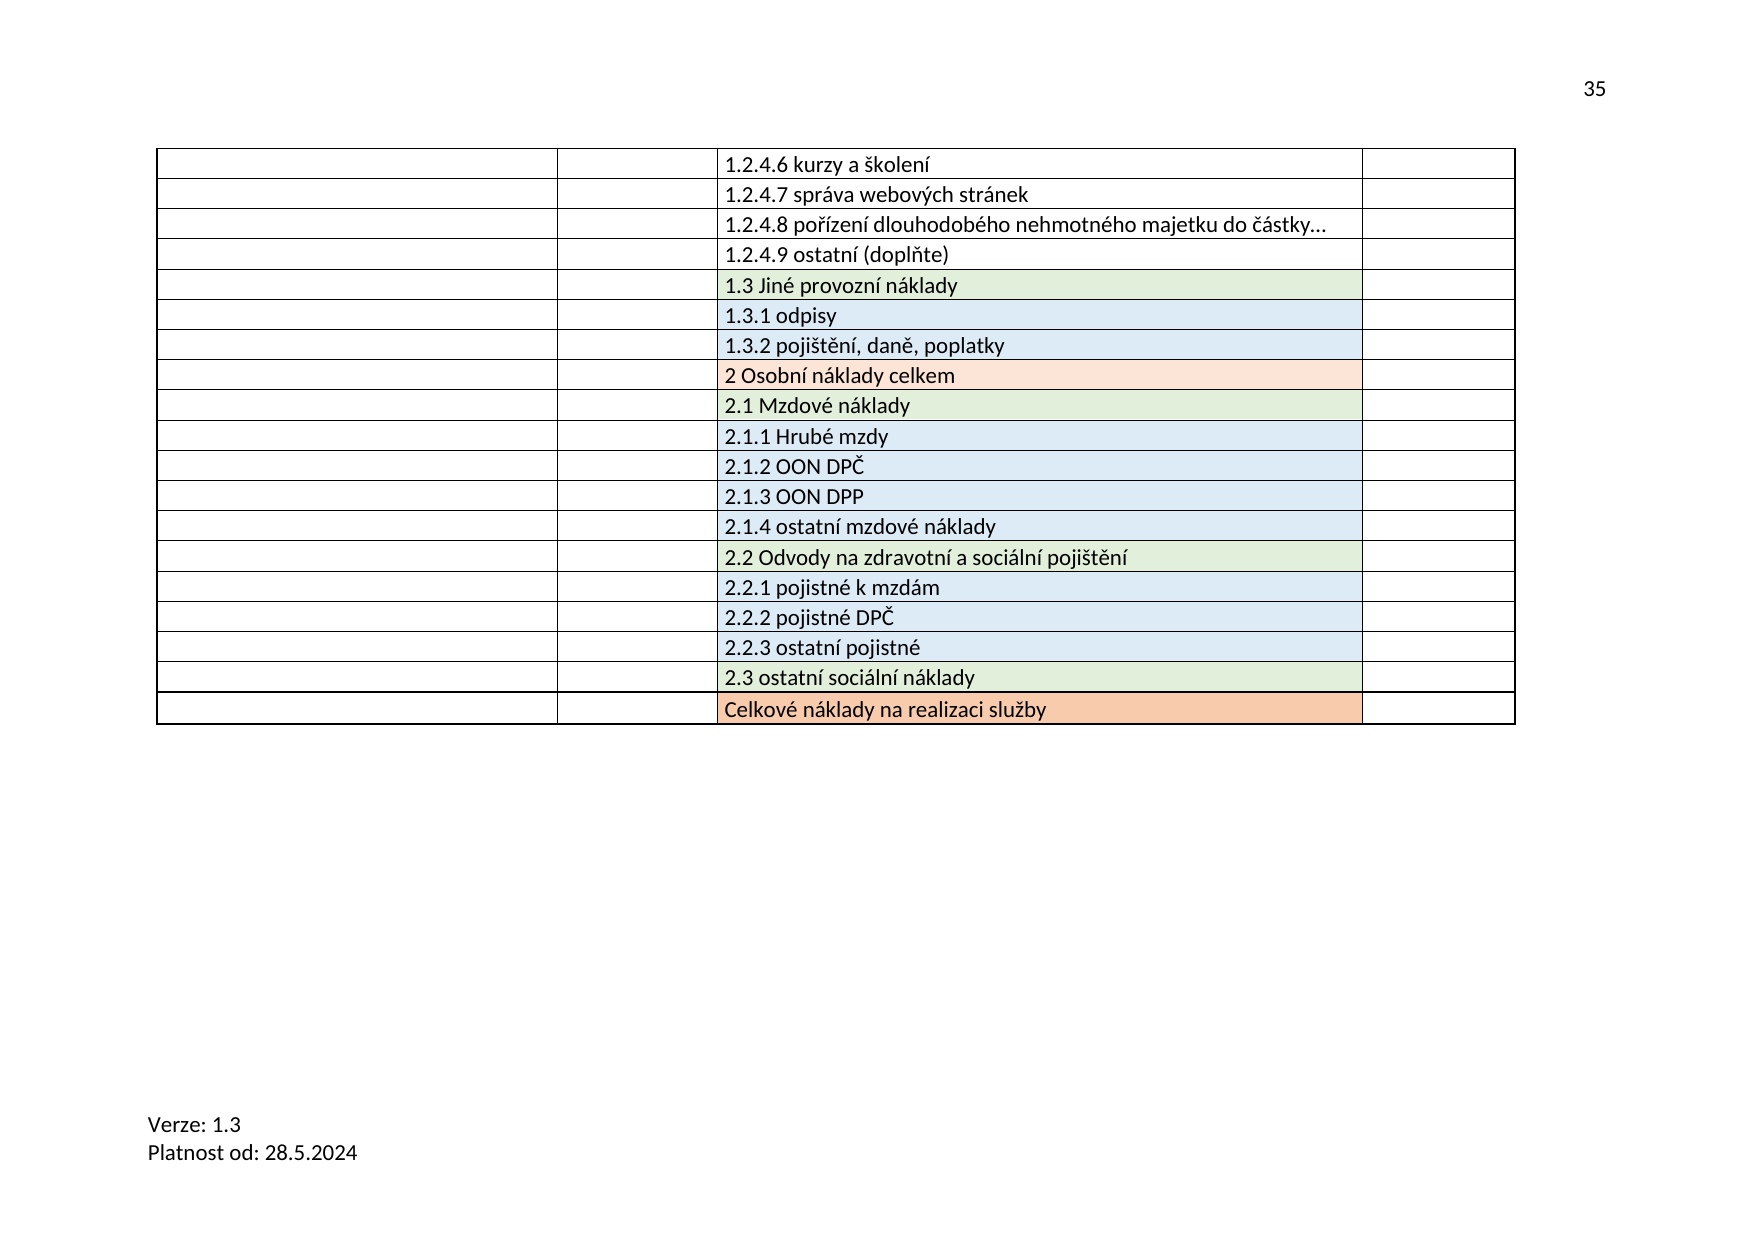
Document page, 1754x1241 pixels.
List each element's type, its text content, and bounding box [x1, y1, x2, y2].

table_cell 2.2.1 pojistné k mzdám [718, 572, 1362, 601]
table_cell [558, 541, 717, 571]
table_cell [158, 179, 557, 208]
table_cell [558, 662, 717, 691]
table_cell 2.1.2 OON DPČ [718, 451, 1362, 480]
table_cell Celkové náklady na realizaci služby [718, 693, 1362, 723]
table_cell 2.1.4 ostatní mzdové náklady [718, 511, 1362, 540]
table_cell [558, 239, 717, 268]
table_cell [1363, 693, 1514, 723]
table_cell [1363, 330, 1514, 359]
table_cell [1363, 300, 1514, 329]
table_cell [558, 179, 717, 208]
table_cell [158, 209, 557, 238]
table_cell [1363, 662, 1514, 691]
table_cell [1363, 481, 1514, 510]
table_cell 2.2.3 ostatní pojistné [718, 632, 1362, 661]
table_cell [558, 300, 717, 329]
table_cell 2.1.3 OON DPP [718, 481, 1362, 510]
table_cell [158, 541, 557, 571]
table_cell [1363, 360, 1514, 389]
table_cell [558, 481, 717, 510]
table_cell [1363, 602, 1514, 631]
table_cell [1363, 421, 1514, 450]
table_cell [1363, 572, 1514, 601]
table_cell [158, 390, 557, 419]
table_cell [158, 270, 557, 299]
table_cell 1.3.1 odpisy [718, 300, 1362, 329]
table_cell [158, 572, 557, 601]
table_cell 1.3.2 pojištění, daně, poplatky [718, 330, 1362, 359]
table_cell [558, 511, 717, 540]
table_cell [158, 481, 557, 510]
table_cell [158, 330, 557, 359]
table_cell [558, 360, 717, 389]
table_cell [1363, 541, 1514, 571]
table_cell [558, 693, 717, 723]
table_cell 2.1.1 Hrubé mzdy [718, 421, 1362, 450]
table_cell 1.2.4.6 kurzy a školení [718, 149, 1362, 178]
table_cell [558, 572, 717, 601]
table_cell [1363, 149, 1514, 178]
table_cell 2.2 Odvody na zdravotní a sociální pojištění [718, 541, 1362, 571]
table_cell [1363, 179, 1514, 208]
table_cell [1363, 511, 1514, 540]
table_cell 2 Osobní náklady celkem [718, 360, 1362, 389]
table_cell 1.2.4.9 ostatní (doplňte) [718, 239, 1362, 268]
table_cell [158, 602, 557, 631]
table_cell [558, 209, 717, 238]
table_cell [158, 421, 557, 450]
table_cell 1.2.4.7 správa webových stránek [718, 179, 1362, 208]
table_cell [558, 421, 717, 450]
table_cell [558, 632, 717, 661]
table_cell [558, 330, 717, 359]
table_cell 1.3 Jiné provozní náklady [718, 270, 1362, 299]
table_cell [1363, 632, 1514, 661]
table_cell [158, 662, 557, 691]
table_cell 2.3 ostatní sociální náklady [718, 662, 1362, 691]
table_cell [558, 390, 717, 419]
table_cell 1.2.4.8 pořízení dlouhodobého nehmotného majetku do částky… [718, 209, 1362, 238]
table_cell [158, 300, 557, 329]
table_cell 2.2.2 pojistné DPČ [718, 602, 1362, 631]
table_cell [558, 451, 717, 480]
table_cell [158, 693, 557, 723]
table_cell [158, 451, 557, 480]
table_cell [158, 360, 557, 389]
table_cell [1363, 390, 1514, 419]
table_cell [558, 149, 717, 178]
table_cell [558, 602, 717, 631]
table_cell [158, 239, 557, 268]
table_cell [558, 270, 717, 299]
table_cell [1363, 209, 1514, 238]
table_cell [158, 511, 557, 540]
table_cell [1363, 270, 1514, 299]
table_cell [158, 632, 557, 661]
table_cell [158, 149, 557, 178]
table_cell [1363, 239, 1514, 268]
table_cell 2.1 Mzdové náklady [718, 390, 1362, 419]
table_cell [1363, 451, 1514, 480]
